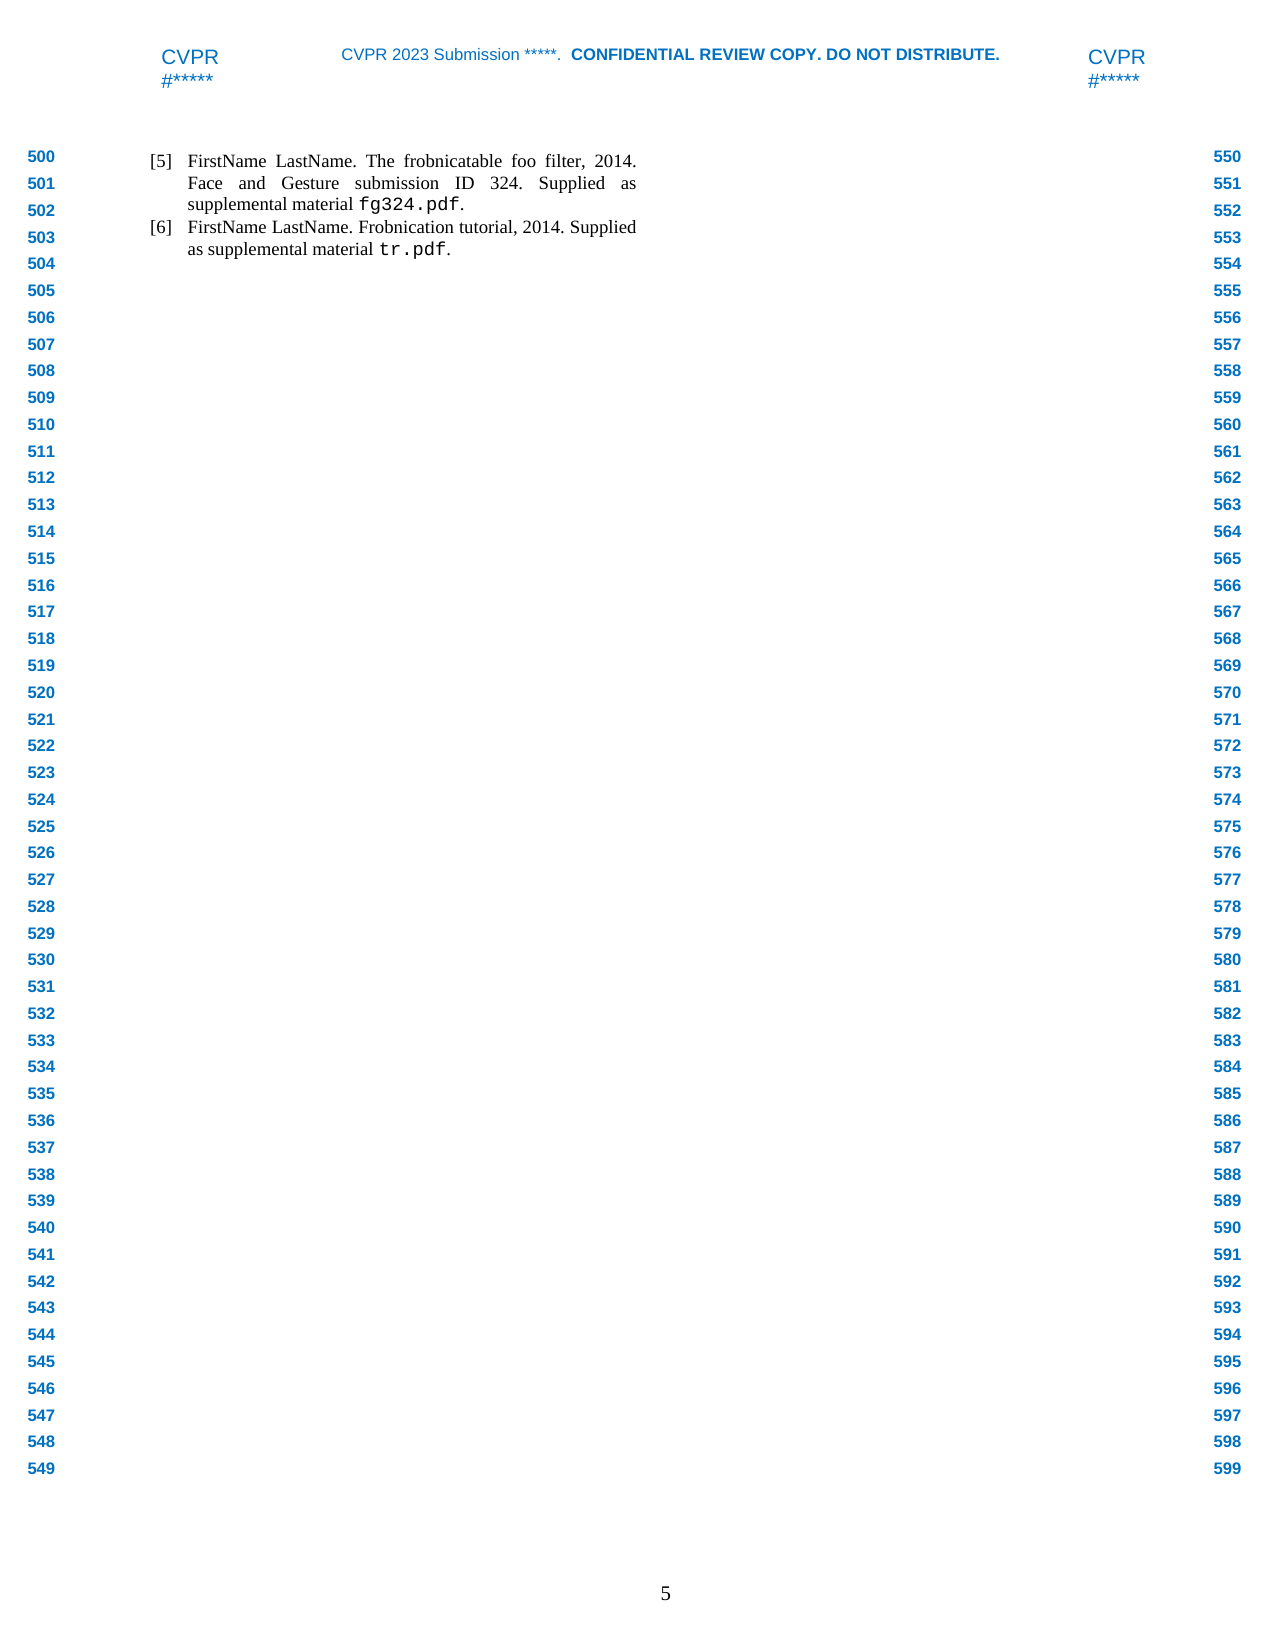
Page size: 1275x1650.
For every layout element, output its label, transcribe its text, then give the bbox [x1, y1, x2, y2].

text FirstName LastName. The frobnicatable foo filter, 2014. Face and Gesture submission ID 324. Supplied as supplemental material fg324.pdf. [150, 150, 637, 216]
text FirstName LastName. Frobnication tutorial, 2014. Supplied as supplemental material tr.pdf. [150, 216, 637, 261]
